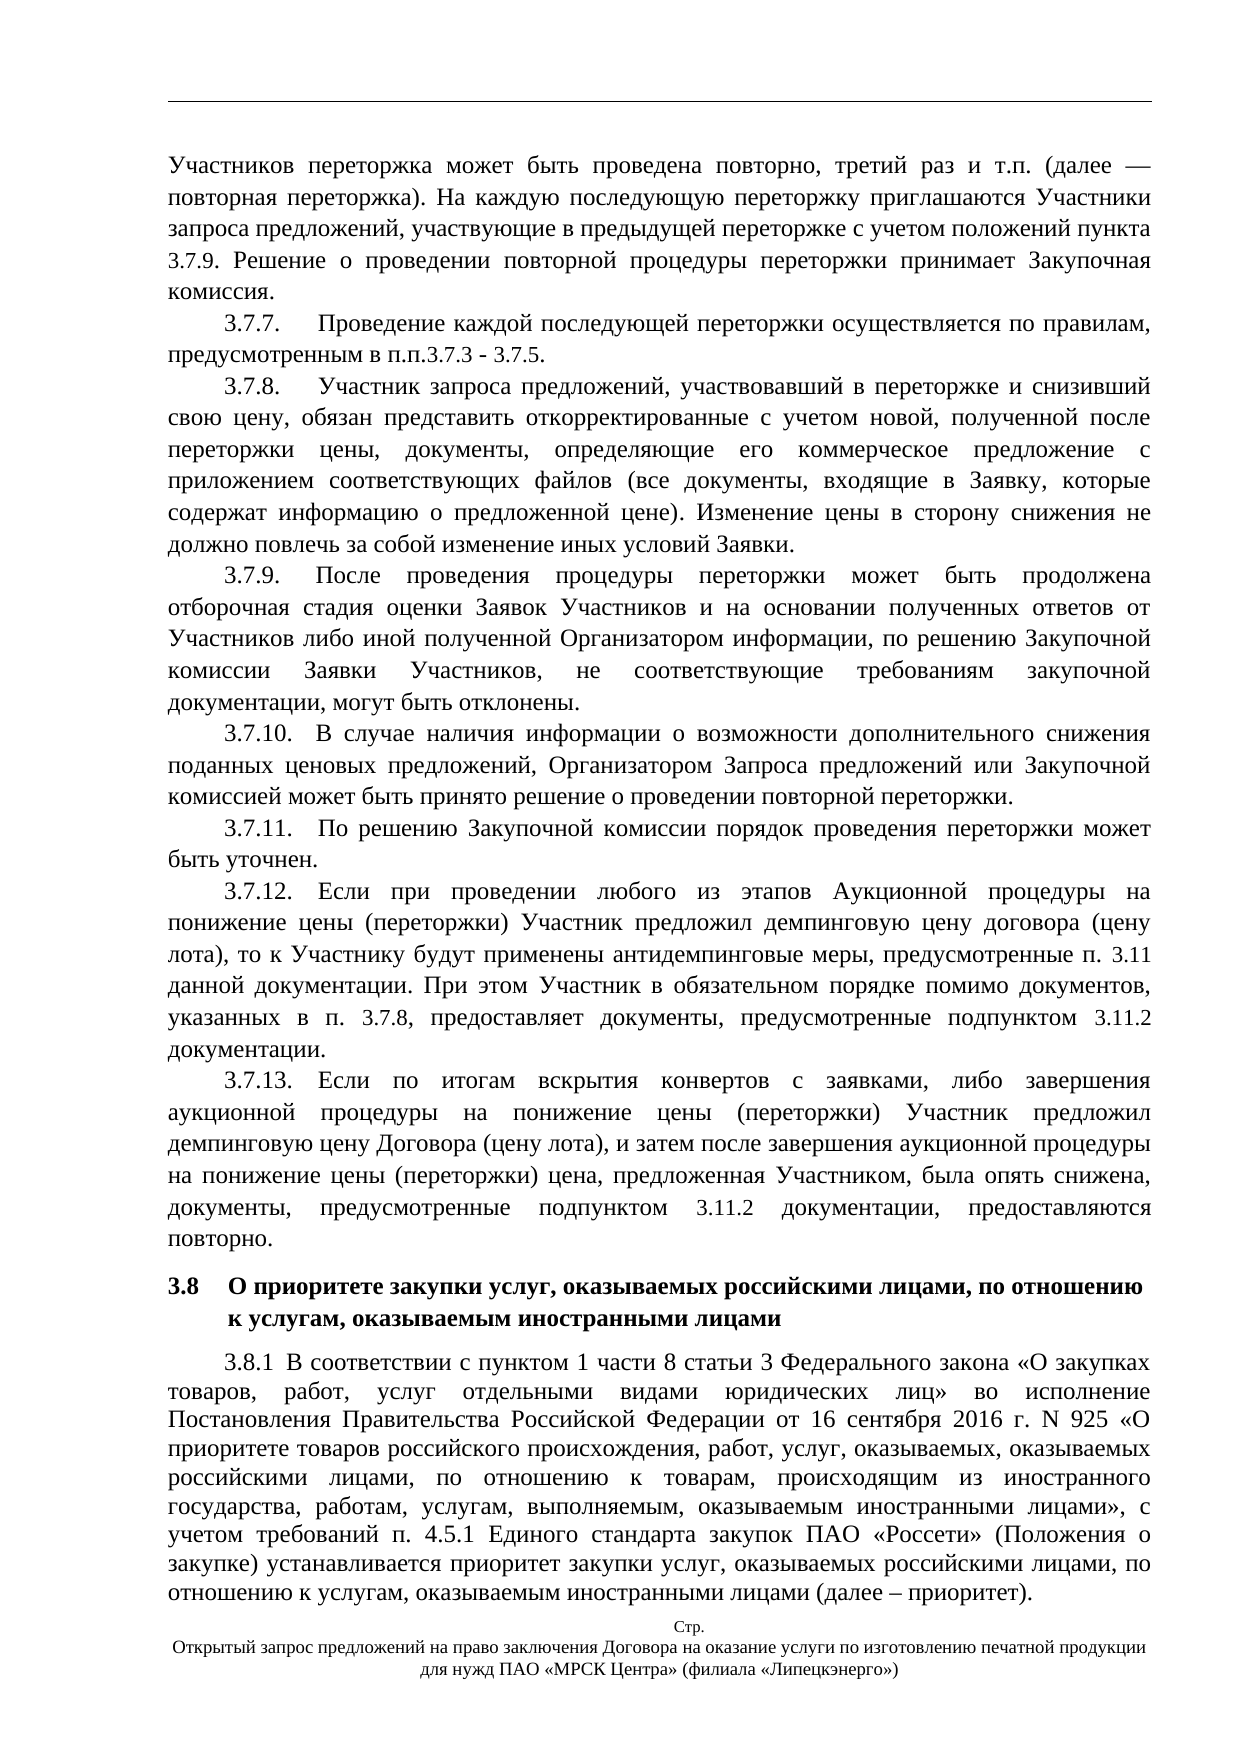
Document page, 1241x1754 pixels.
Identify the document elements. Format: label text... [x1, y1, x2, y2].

list В соответствии с пунктом 1 части 8 статьи 3 Федерального закона «О закупках товаров, работ, услуг отдельными видами юридических лиц» во исполнение Постановления Правительства Российской Федерации от 16 сентября 2016 г. N 925 «О приоритете товаров российского происхождения, работ, услуг, оказываемых, оказываемых российскими лицами, по отношению к товарам, происходящим из иностранного государства, работам, услугам, выполняемым, оказываемым иностранными лицами», с учетом требований п. 4.5.1 Единого стандарта закупок ПАО «Россети» (Положения о закупке) устанавливается приоритет закупки услуг, оказываемых российскими лицами, по отношению к услугам, оказываемым иностранными лицами (далее – приоритет). [168, 1347, 1152, 1606]
list В случае наличия информации о возможности дополнительного снижения поданных ценовых предложений, Организатором Запроса предложений или Закупочной комиссией может быть принято решение о проведении повторной переторжки. [168, 718, 1152, 810]
list После проведения процедуры переторжки может быть продолжена отборочная стадия оценки Заявок Участников и на основании полученных ответов от Участников либо иной полученной Организатором информации, по решению Закупочной комиссии Заявки Участников, не соответствующие требованиям закупочной документации, могут быть отклонены. [168, 560, 1152, 715]
list Проведение каждой последующей переторжки осуществляется по правилам, предусмотренным в п.п.3.7.3 - 3.7.5. [168, 308, 1152, 368]
subtitle О приоритете закупки услуг, оказываемых российскими лицами, по отношению к услугам, оказываемым иностранными лицами [168, 1271, 1152, 1332]
list Если по итогам вскрытия конвертов с заявками, либо завершения аукционной процедуры на понижение цены (переторжки) Участник предложил демпинговую цену Договора (цену лота), и затем после завершения аукционной процедуры на понижение цены (переторжки) цена, предложенная Участником, была опять снижена, документы, предусмотренные подпунктом 3.11.2 документации, предоставляются повторно. [168, 1065, 1152, 1252]
list Если при проведении любого из этапов Аукционной процедуры на понижение цены (переторжки) Участник предложил демпинговую цену договора (цену лота), то к Участнику будут применены антидемпинговые меры, предусмотренные п. 3.11 данной документации. При этом Участник в обязательном порядке помимо документов, указанных в п. 3.7.8, предоставляет документы, предусмотренные подпунктом 3.11.2 документации. [168, 876, 1152, 1062]
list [168, 150, 1152, 305]
list По решению Закупочной комиссии порядок проведения переторжки может быть уточнен. [168, 813, 1152, 873]
list Участник запроса предложений, участвовавший в переторжке и снизивший свою цену, обязан представить откорректированные с учетом новой, полученной после переторжки цены, документы, определяющие его коммерческое предложение с приложением соответствующих файлов (все документы, входящие в Заявку, которые содержат информацию о предложенной цене). Изменение цены в сторону снижения не должно повлечь за собой изменение иных условий Заявки. [168, 371, 1152, 557]
